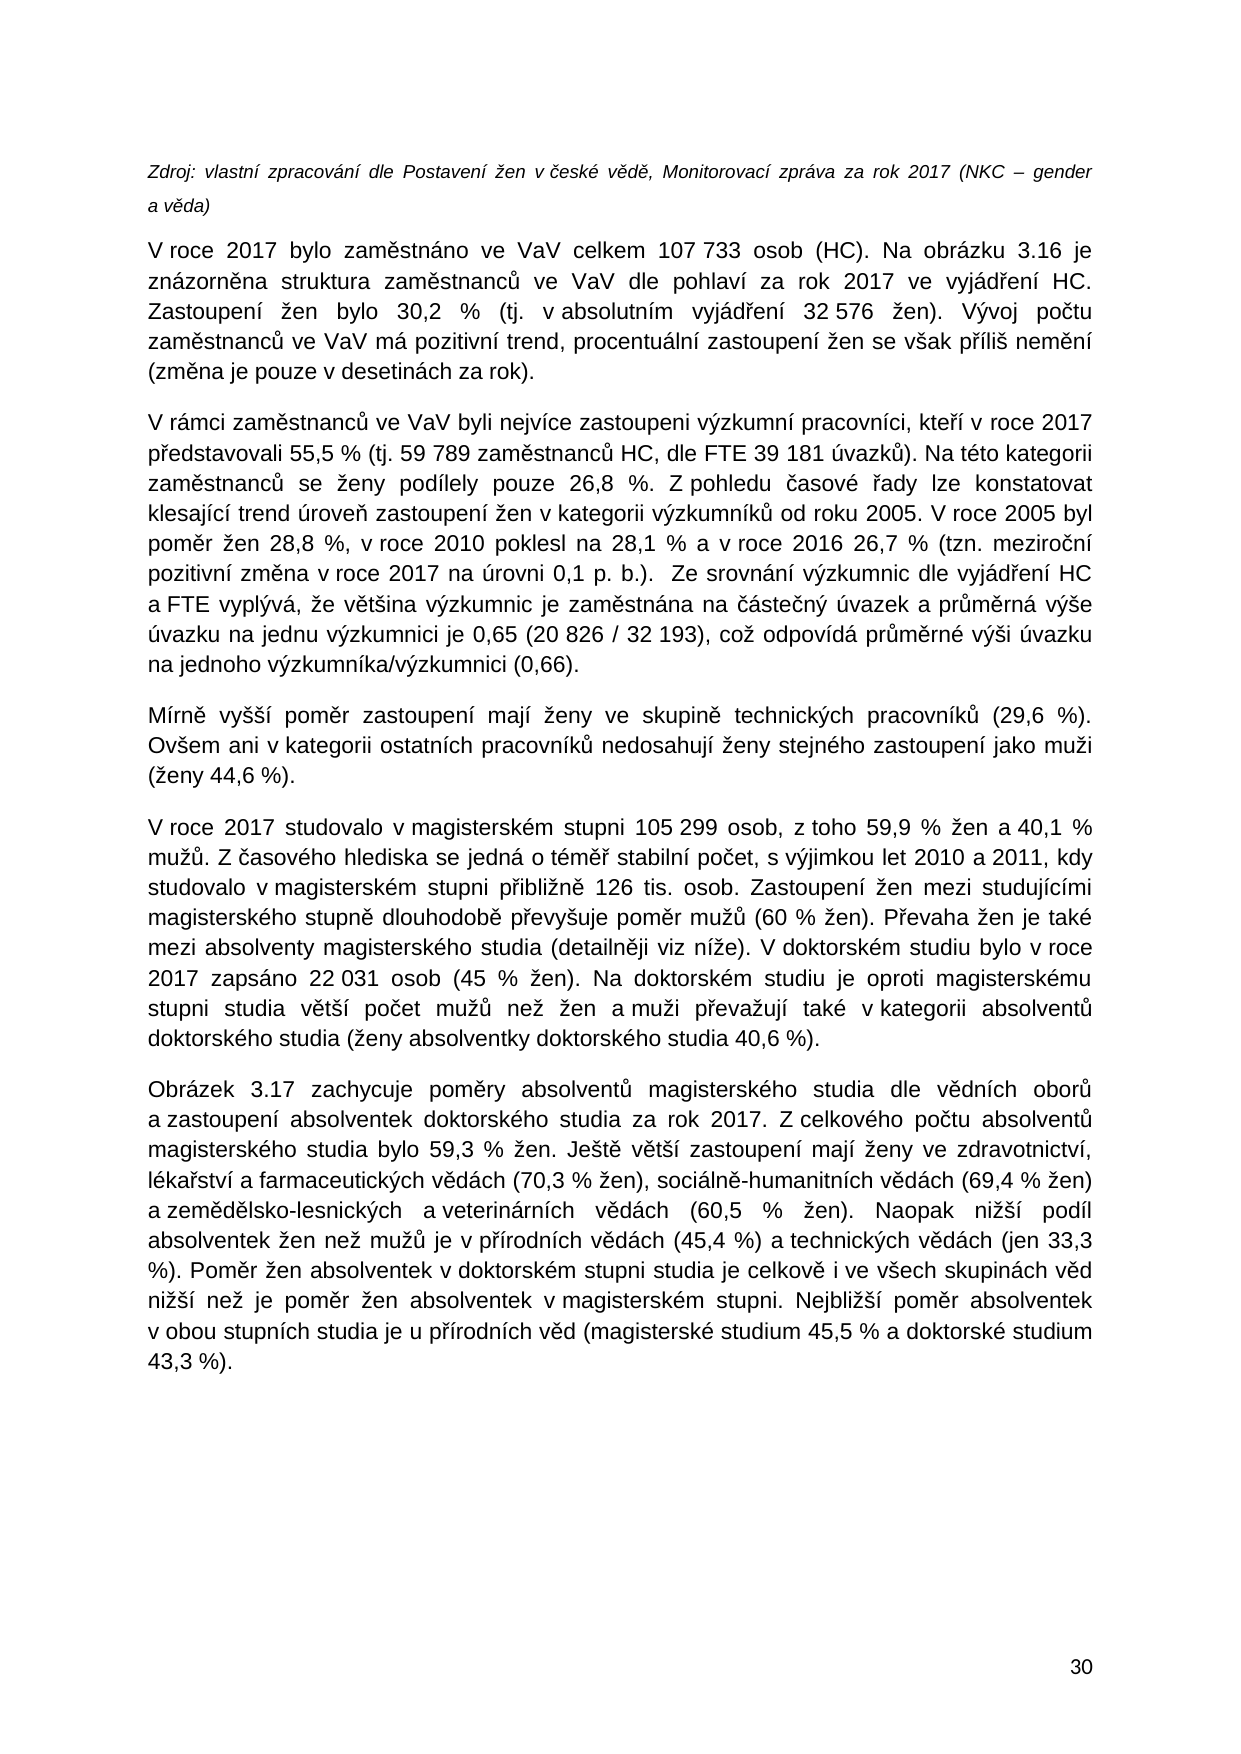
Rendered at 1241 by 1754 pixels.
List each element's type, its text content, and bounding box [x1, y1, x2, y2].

text Mírně vyšší poměr zastoupení mají ženy ve skupině technických pracovníků (29,6 %). Ovšem ani v kategorii ostatních pracovníků nedosahují ženy stejného zastoupení jako muži (ženy 44,6 %). [148, 702, 1093, 789]
text V roce 2017 studovalo v magisterském stupni 105 299 osob, z toho 59,9 % žen a 40,1 % mužů. Z časového hlediska se jedná o téměř stabilní počet, s výjimkou let 2010 a 2011, kdy studovalo v magisterském stupni přibližně 126 tis. osob. Zastoupení žen mezi studujícími magisterského stupně dlouhodobě převyšuje poměr mužů (60 % žen). Převaha žen je také mezi absolventy magisterského studia (detailněji viz níže). V doktorském studiu bylo v roce 2017 zapsáno 22 031 osob (45 % žen). Na doktorském studiu je oproti magisterskému stupni studia větší počet mužů než žen a muži převažují také v kategorii absolventů doktorského studia (ženy absolventky doktorského studia 40,6 %). [148, 813, 1093, 1051]
text V roce 2017 bylo zaměstnáno ve VaV celkem 107 733 osob (HC). Na obrázku 3.16 je znázorněna struktura zaměstnanců ve VaV dle pohlaví za rok 2017 ve vyjádření HC. Zastoupení žen bylo 30,2 % (tj. v absolutním vyjádření 32 576 žen). Vývoj počtu zaměstnanců ve VaV má pozitivní trend, procentuální zastoupení žen se však příliš nemění (změna je pouze v desetinách za rok). [148, 237, 1093, 384]
text Zdroj: vlastní zpracování dle Postavení žen v české vědě, Monitorovací zpráva za rok 2017 (NKC – gender a věda) [148, 148, 1093, 217]
text Obrázek 3.17 zachycuje poměry absolventů magisterského studia dle vědních oborů a zastoupení absolventek doktorského studia za rok 2017. Z celkového počtu absolventů magisterského studia bylo 59,3 % žen. Ještě větší zastoupení mají ženy ve zdravotnictví, lékařství a farmaceutických vědách (70,3 % žen), sociálně-humanitních vědách (69,4 % žen) a zemědělsko-lesnických a veterinárních vědách (60,5 % žen). Naopak nižší podíl absolventek žen než mužů je v přírodních vědách (45,4 %) a technických vědách (jen 33,3 %). Poměr žen absolventek v doktorském stupni studia je celkově i ve všech skupinách věd nižší než je poměr žen absolventek v magisterském stupni. Nejbližší poměr absolventek v obou stupních studia je u přírodních věd (magisterské studium 45,5 % a doktorské studium 43,3 %). [148, 1076, 1093, 1374]
text V rámci zaměstnanců ve VaV byli nejvíce zastoupeni výzkumní pracovníci, kteří v roce 2017 představovali 55,5 % (tj. 59 789 zaměstnanců HC, dle FTE 39 181 úvazků). Na této kategorii zaměstnanců se ženy podílely pouze 26,8 %. Z pohledu časové řady lze konstatovat klesající trend úroveň zastoupení žen v kategorii výzkumníků od roku 2005. V roce 2005 byl poměr žen 28,8 %, v roce 2010 poklesl na 28,1 % a v roce 2016 26,7 % (tzn. meziroční pozitivní změna v roce 2017 na úrovni 0,1 p. b.). Ze srovnání výzkumnic dle vyjádření HC a FTE vyplývá, že většina výzkumnic je zaměstnána na částečný úvazek a průměrná výše úvazku na jednu výzkumnici je 0,65 (20 826 / 32 193), což odpovídá průměrné výši úvazku na jednoho výzkumníka/výzkumnici (0,66). [148, 409, 1093, 677]
